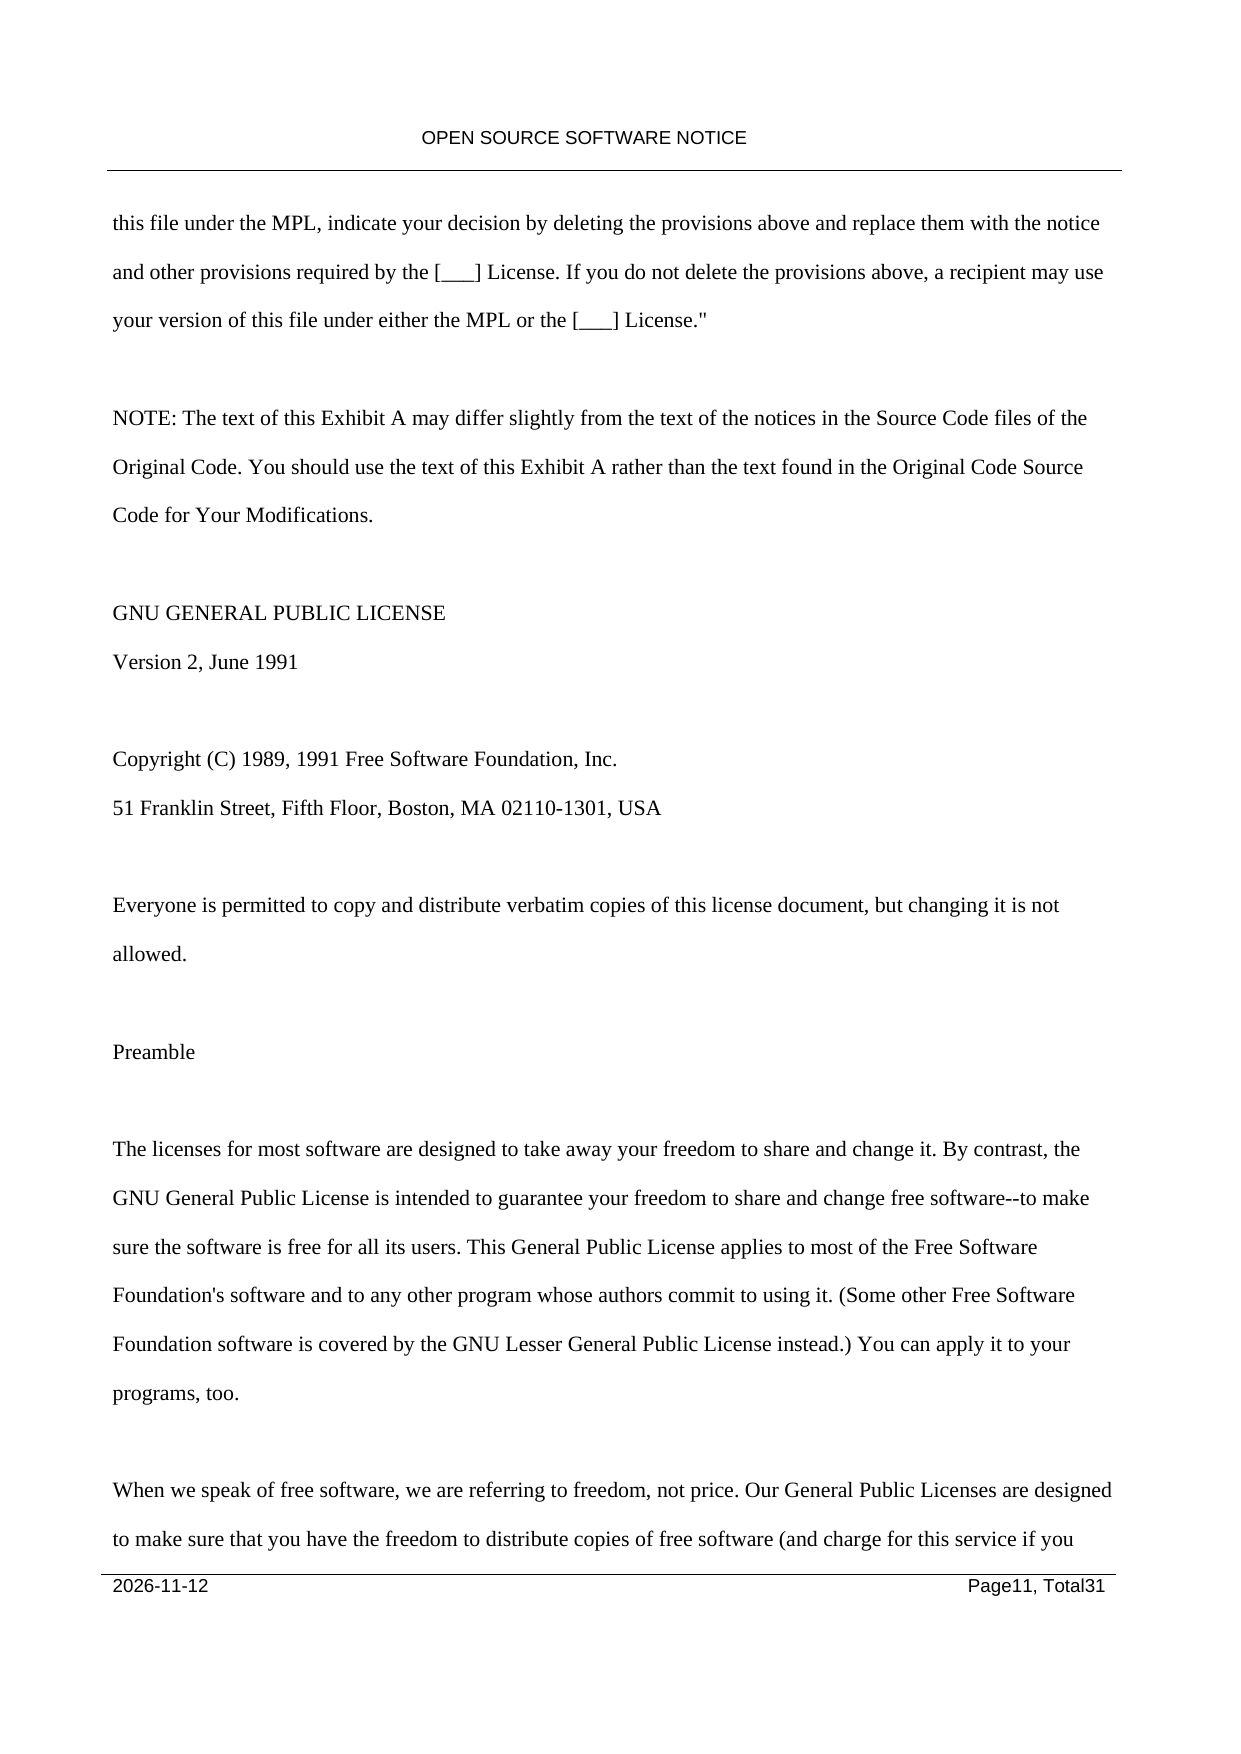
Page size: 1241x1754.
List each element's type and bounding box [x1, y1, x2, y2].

text [112, 206, 1128, 1555]
